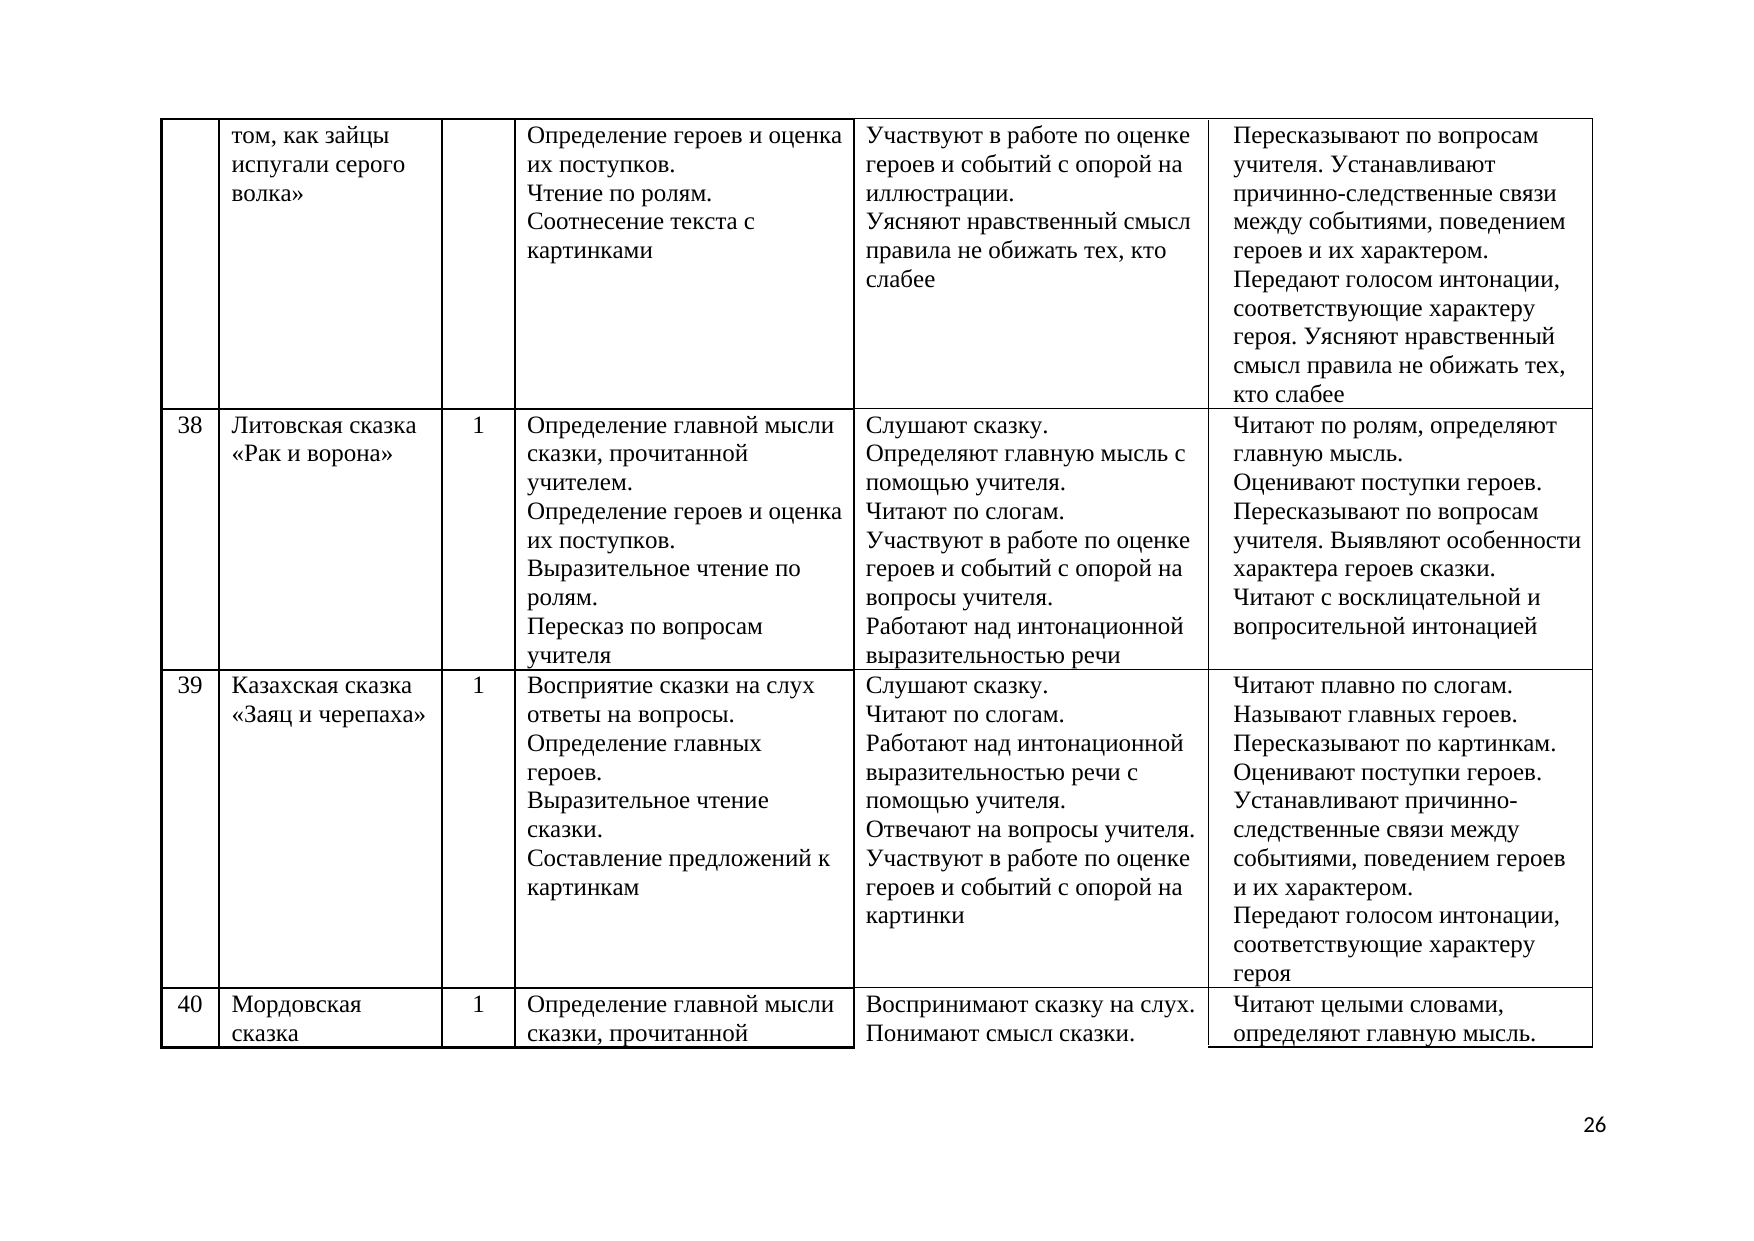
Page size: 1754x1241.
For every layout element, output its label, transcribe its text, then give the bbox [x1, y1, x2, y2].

table_cell Литовская сказка «Рак и ворона» [220, 410, 441, 668]
table_cell 1 [443, 989, 514, 1046]
table_cell 37 [163, 120, 218, 408]
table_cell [855, 119, 1209, 408]
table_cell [516, 989, 853, 1046]
table_cell Читают по ролям, определяют главную мысль. Оценивают поступки героев. Пересказывают по вопросам учителя. Выявляют особенности характера героев сказки. Читают с восклицательной и вопросительной интонацией [1209, 409, 1592, 668]
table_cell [1209, 119, 1592, 408]
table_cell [1209, 988, 1592, 1046]
table_cell Определение главной мысли сказки, прочитанной учителем. Определение героев и оценка их поступков. Выразительное чтение по ролям. Пересказ по вопросам учителя [516, 410, 853, 668]
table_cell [220, 120, 441, 408]
table_cell 1 [443, 120, 514, 408]
table_cell 1 [443, 671, 514, 987]
table_cell Казахская сказка «Заяц и черепаха» [220, 671, 441, 987]
table_cell 39 [163, 671, 218, 987]
table_cell Слушают сказку. Определяют главную мысль с помощью учителя. Читают по слогам. Участвуют в работе по оценке героев и событий с опорой на вопросы учителя. Работают над интонационной выразительностью речи [855, 409, 1208, 668]
table_cell 40 [163, 989, 218, 1046]
table_cell 1 [443, 410, 514, 668]
table_cell 38 [163, 410, 218, 668]
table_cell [855, 988, 1209, 1046]
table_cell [220, 989, 441, 1046]
table_cell Слушают сказку. Читают по слогам. Работают над интонационной выразительностью речи с помощью учителя. Отвечают на вопросы учителя. Участвуют в работе по оценке героев и событий с опорой на картинки [855, 670, 1208, 987]
table_cell Восприятие сказки на слух ответы на вопросы. Определение главных героев. Выразительное чтение сказки. Составление предложений к картинкам [516, 671, 853, 987]
table_cell Читают плавно по слогам. Называют главных героев. Пересказывают по картинкам. Оценивают поступки героев. Устанавливают причинно-следственные связи между событиями, поведением героев и их характером. Передают голосом интонации, соответствующие характеру героя [1209, 670, 1592, 987]
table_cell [516, 120, 853, 408]
